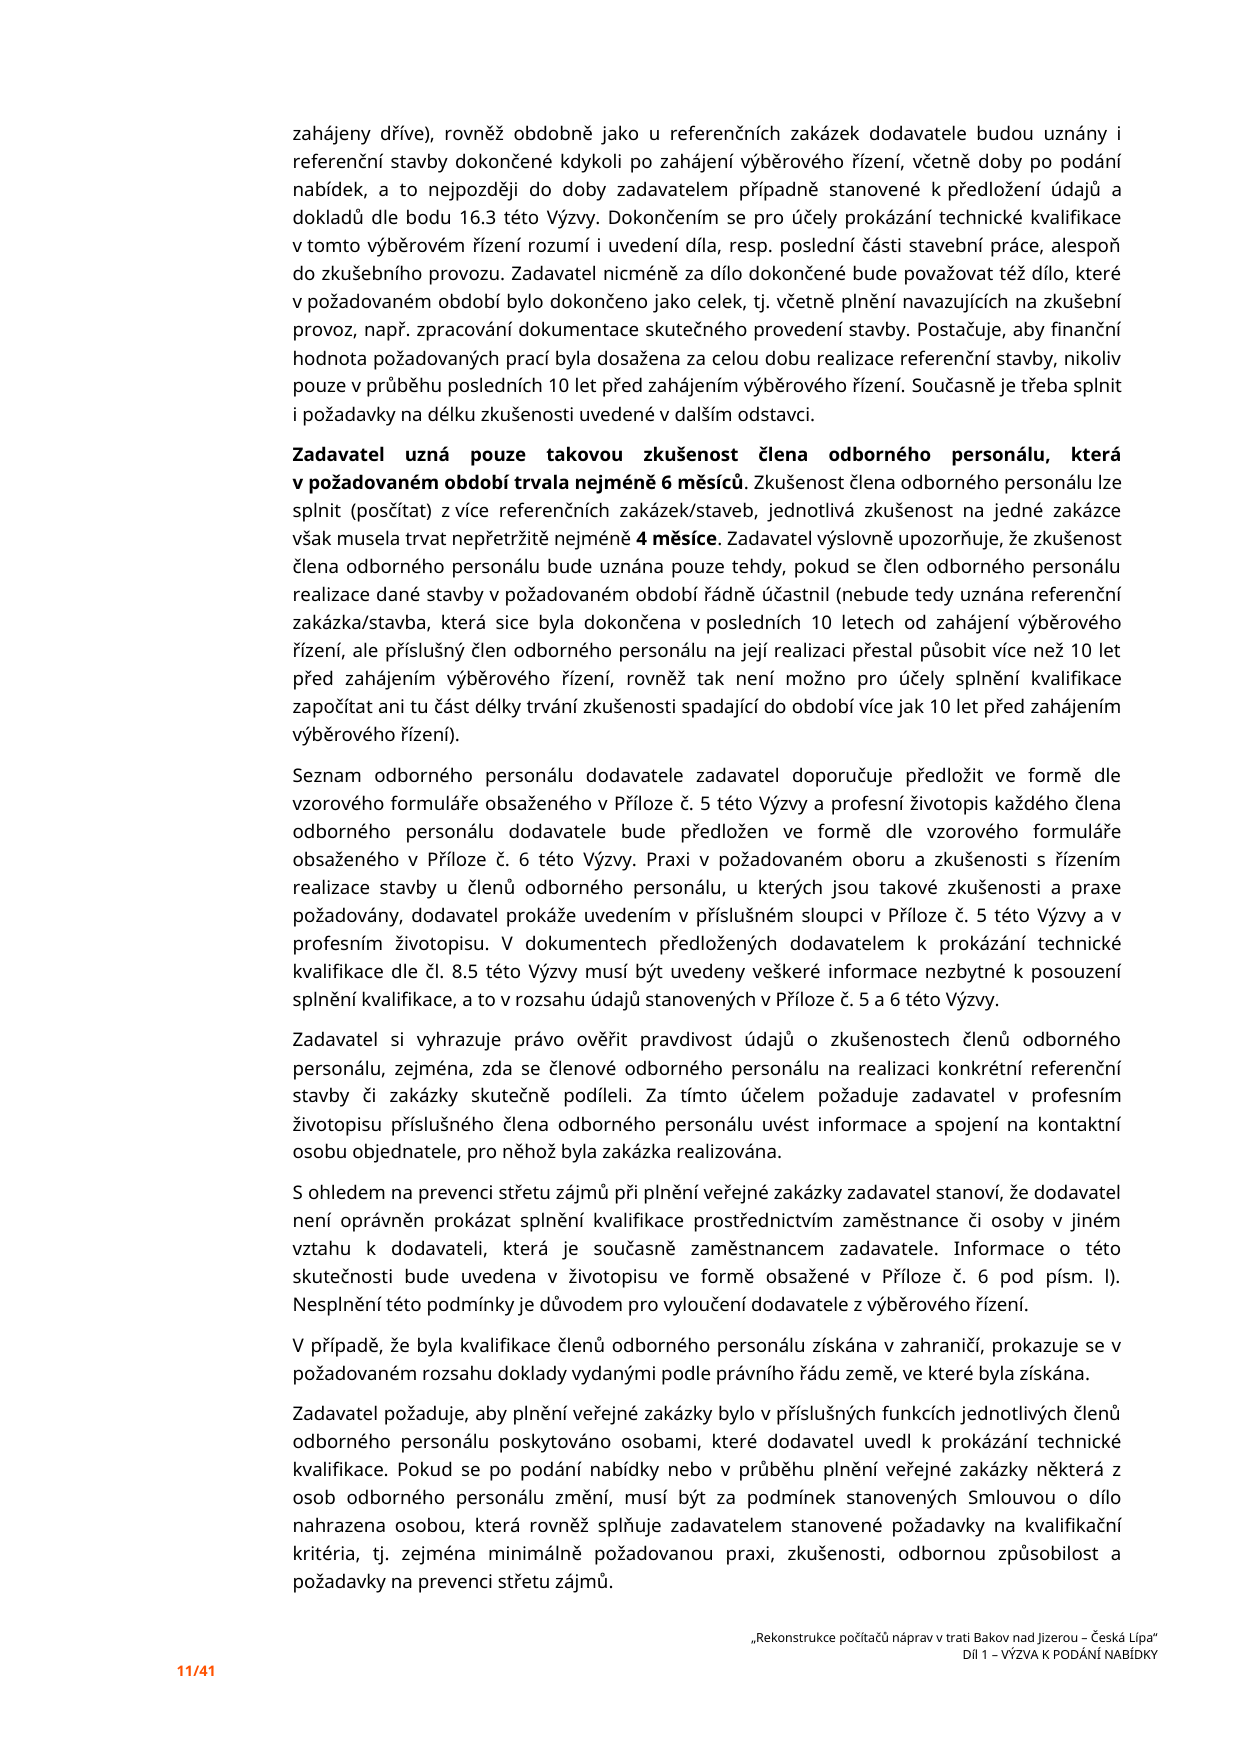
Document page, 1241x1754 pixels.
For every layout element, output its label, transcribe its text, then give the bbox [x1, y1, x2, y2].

text V případě, že byla kvalifikace členů odborného personálu získána v zahraničí, prokazuje se v požadovaném rozsahu doklady vydanými podle právního řádu země, ve které byla získána. [292, 1332, 1122, 1386]
text Seznam odborného personálu dodavatele zadavatel doporučuje předložit ve formě dle vzorového formuláře obsaženého v Příloze č. 5 této Výzvy a profesní životopis každého člena odborného personálu dodavatele bude předložen ve formě dle vzorového formuláře obsaženého v Příloze č. 6 této Výzvy. Praxi v požadovaném oboru a zkušenosti s řízením realizace stavby u členů odborného personálu, u kterých jsou takové zkušenosti a praxe požadovány, dodavatel prokáže uvedením v příslušném sloupci v Příloze č. 5 této Výzvy a v profesním životopisu. V dokumentech předložených dodavatelem k prokázání technické kvalifikace dle čl. 8.5 této Výzvy musí být uvedeny veškeré informace nezbytné k posouzení splnění kvalifikace, a to v rozsahu údajů stanovených v Příloze č. 5 a 6 této Výzvy. [292, 762, 1122, 1012]
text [292, 121, 1122, 426]
text Zadavatel uzná pouze takovou zkušenost člena odborného personálu, která v požadovaném období trvala nejméně 6 měsíců. Zkušenost člena odborného personálu lze splnit (posčítat) z více referenčních zakázek/staveb, jednotlivá zkušenost na jedné zakázce však musela trvat nepřetržitě nejméně 4 měsíce. Zadavatel výslovně upozorňuje, že zkušenost člena odborného personálu bude uznána pouze tehdy, pokud se člen odborného personálu realizace dané stavby v požadovaném období řádně účastnil (nebude tedy uznána referenční zakázka/stavba, která sice byla dokončena v posledních 10 letech od zahájení výběrového řízení, ale příslušný člen odborného personálu na její realizaci přestal působit více než 10 let před zahájením výběrového řízení, rovněž tak není možno pro účely splnění kvalifikace započítat ani tu část délky trvání zkušenosti spadající do období více jak 10 let před zahájením výběrového řízení). [292, 441, 1122, 747]
text S ohledem na prevenci střetu zájmů při plnění veřejné zakázky zadavatel stanoví, že dodavatel není oprávněn prokázat splnění kvalifikace prostřednictvím zaměstnance či osoby v jiném vztahu k dodavateli, která je současně zaměstnancem zadavatele. Informace o této skutečnosti bude uvedena v životopisu ve formě obsažené v Příloze č. 6 pod písm. l). Nesplnění této podmínky je důvodem pro vyloučení dodavatele z výběrového řízení. [292, 1179, 1122, 1317]
text Zadavatel požaduje, aby plnění veřejné zakázky bylo v příslušných funkcích jednotlivých členů odborného personálu poskytováno osobami, které dodavatel uvedl k prokázání technické kvalifikace. Pokud se po podání nabídky nebo v průběhu plnění veřejné zakázky některá z osob odborného personálu změní, musí být za podmínek stanovených Smlouvou o dílo nahrazena osobou, která rovněž splňuje zadavatelem stanovené požadavky na kvalifikační kritéria, tj. zejména minimálně požadovanou praxi, zkušenosti, odbornou způsobilost a požadavky na prevenci střetu zájmů. [292, 1401, 1122, 1594]
text Zadavatel si vyhrazuje právo ověřit pravdivost údajů o zkušenostech členů odborného personálu, zejména, zda se členové odborného personálu na realizaci konkrétní referenční stavby či zakázky skutečně podíleli. Za tímto účelem požaduje zadavatel v profesním životopisu příslušného člena odborného personálu uvést informace a spojení na kontaktní osobu objednatele, pro něhož byla zakázka realizována. [292, 1027, 1122, 1164]
